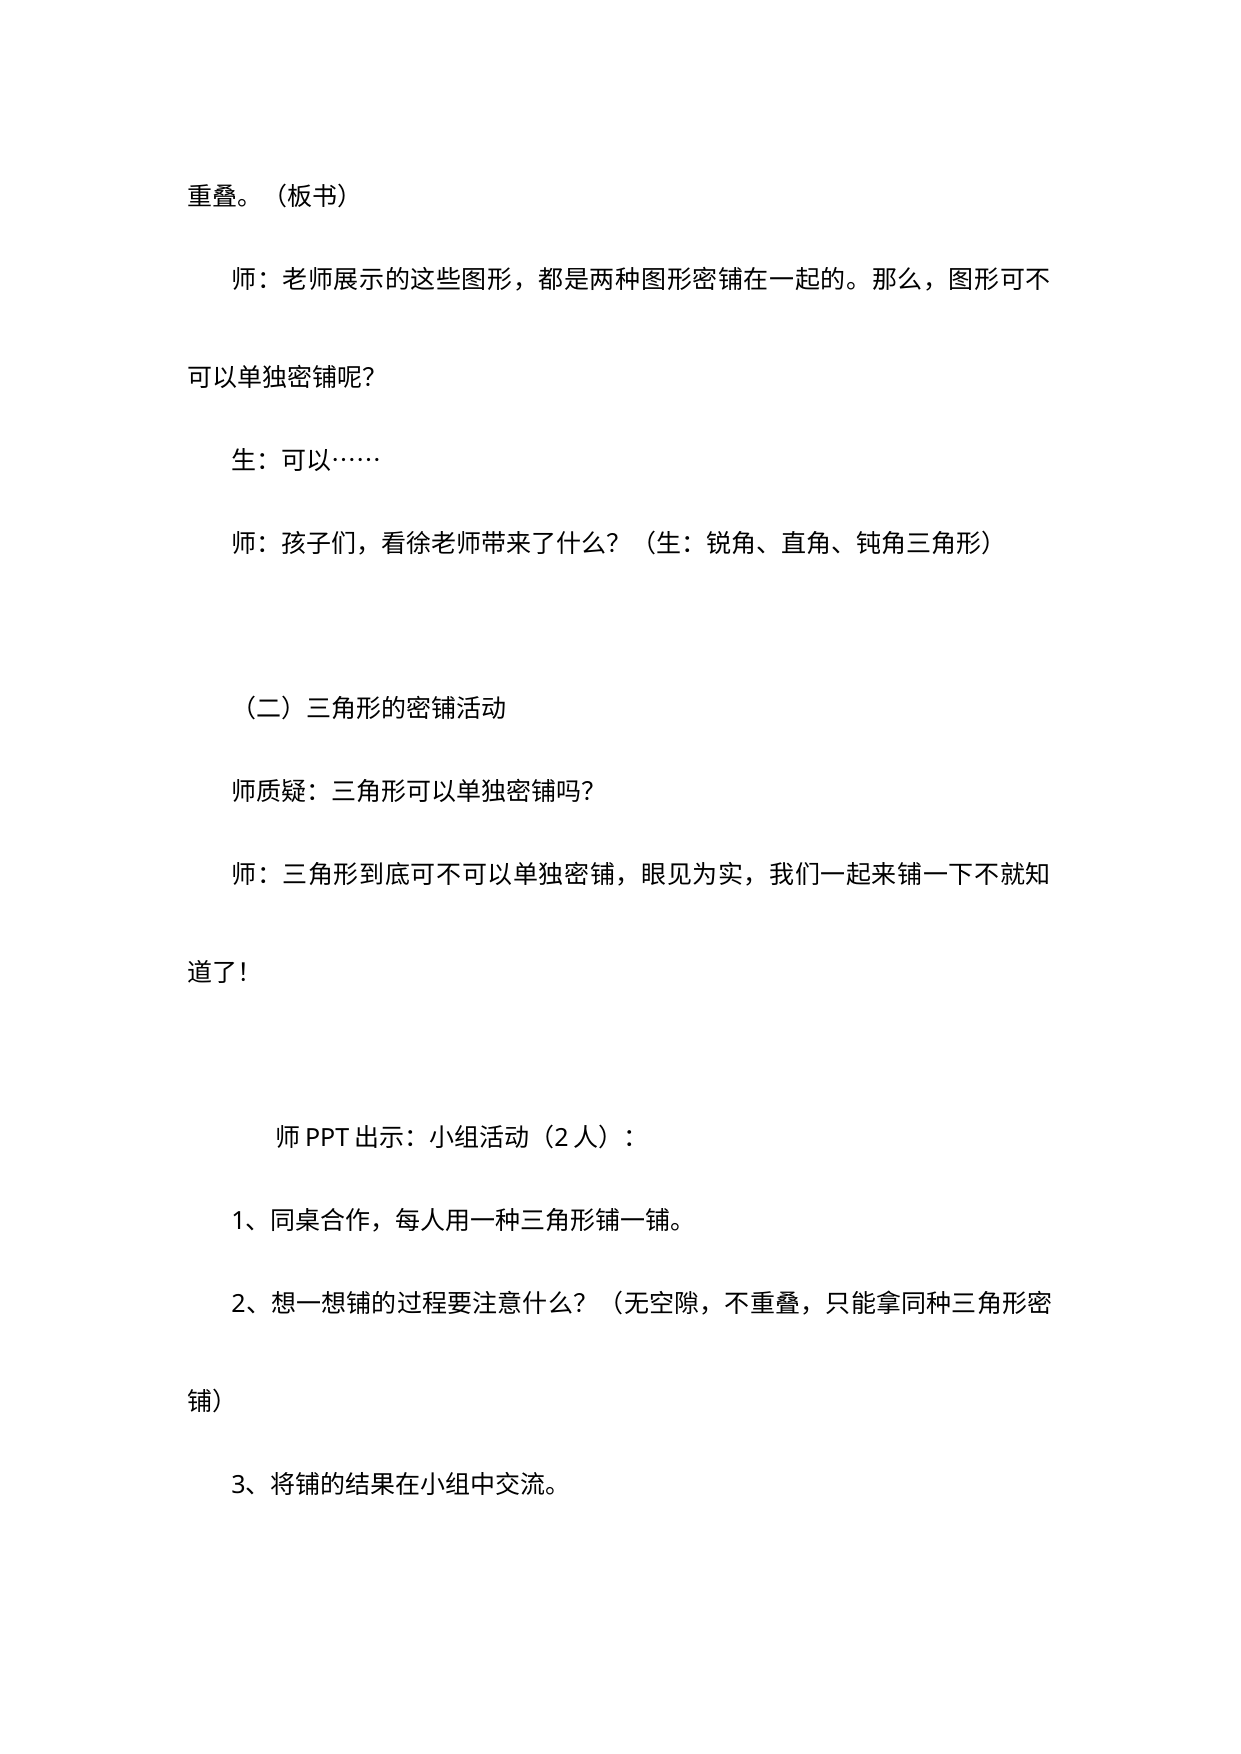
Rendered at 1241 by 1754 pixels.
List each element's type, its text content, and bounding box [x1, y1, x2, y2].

text 师质疑：三角形可以单独密铺吗？ [187, 757, 1053, 822]
text 3、将铺的结果在小组中交流。 [187, 1450, 1053, 1515]
text 师：孩子们，看徐老师带来了什么？（生：锐角、直角、钝角三角形） [187, 509, 1053, 574]
text 师PPT出示：小组活动（2人）： [231, 1103, 1053, 1168]
text 师：三角形到底可不可以单独密铺，眼见为实，我们一起来铺一下不就知道了！ [187, 840, 1053, 1003]
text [187, 162, 1053, 227]
text 生：可以…… [187, 426, 1053, 491]
text 2、想一想铺的过程要注意什么？（无空隙，不重叠，只能拿同种三角形密铺） [187, 1269, 1053, 1432]
text 师：老师展示的这些图形，都是两种图形密铺在一起的。那么，图形可不可以单独密铺呢？ [187, 245, 1053, 408]
text 1、同桌合作，每人用一种三角形铺一铺。 [187, 1186, 1053, 1251]
text （二）三角形的密铺活动 [187, 674, 1053, 739]
